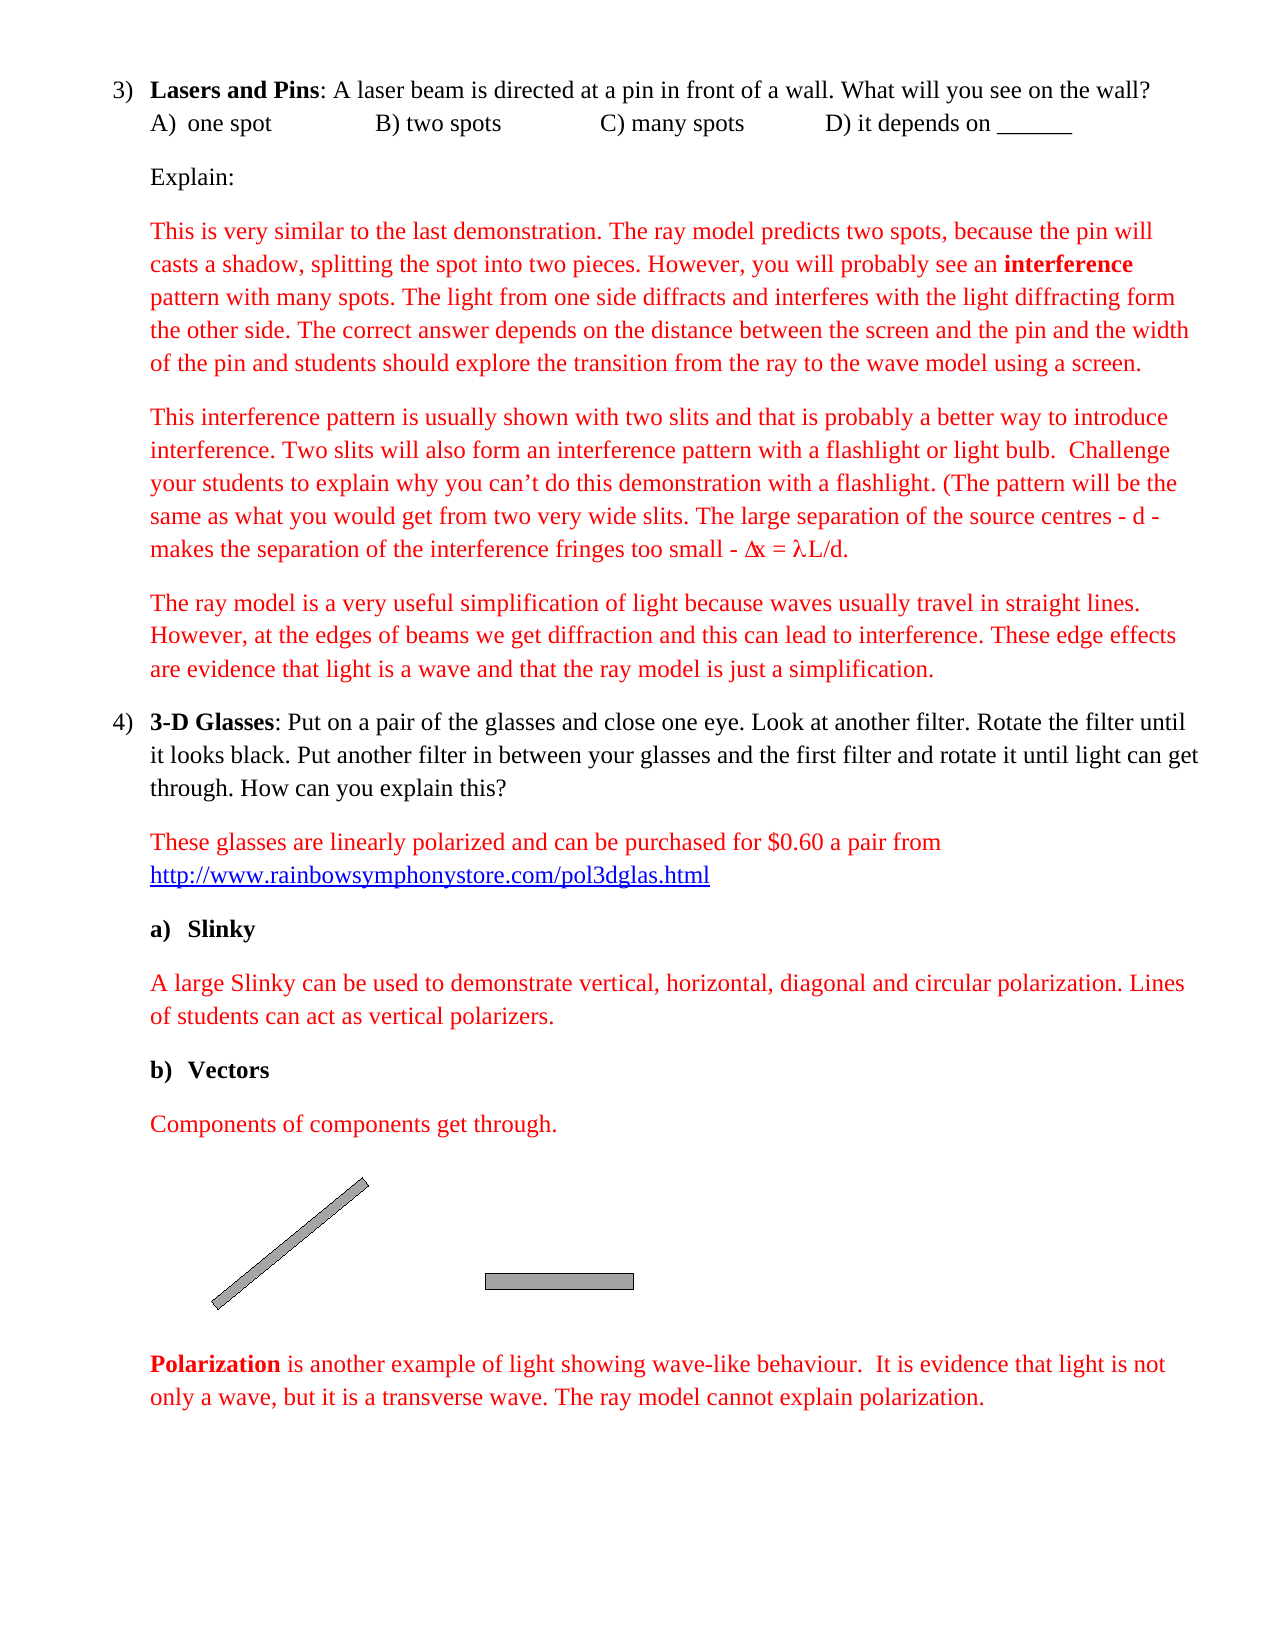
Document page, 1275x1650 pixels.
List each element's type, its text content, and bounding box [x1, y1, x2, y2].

text These glasses are linearly polarized and can be purchased for $0.60 a pair from http://www.rainbowsymphonystore.com/pol3dglas.html [150, 827, 1200, 889]
list 3-D Glasses: Put on a pair of the glasses and close one eye. Look at another filter. Rotate the filter until it looks black. Put another filter in between your glasses and the first filter and rotate it until light can get through. How can you explain this? [112, 707, 1200, 802]
text A large Slinky can be used to demonstrate vertical, horizontal, diagonal and circular polarization. Lines of students can act as vertical polarizers. [150, 968, 1200, 1030]
text Components of components get through. [150, 1109, 1200, 1138]
list one spot B) two spots C) many spots D) it depends on ______ [150, 108, 1200, 137]
list This is very similar to the last demonstration. The ray model predicts two spots, because the pin will casts a shadow, splitting the spot into two pieces. However, you will probably see an interference pattern with many spots. The light from one side diffracts and interferes with the light diffracting form the other side. The correct answer depends on the distance between the screen and the pin and the width of the pin and students should explore the transition from the ray to the wave model using a screen. [150, 216, 1200, 377]
list Lasers and Pins: A laser beam is directed at a pin in front of a wall. What will you see on the wall? [112, 75, 1200, 104]
list Vectors [150, 1055, 1200, 1084]
text This interference pattern is usually shown with two slits and that is probably a better way to introduce interference. Two slits will also form an interference pattern with a flashlight or light bulb. Challenge your students to explain why you can’t do this demonstration with a flashlight. (The pattern will be the same as what you would get from two very wide slits. The large separation of the source centres - d - makes the separation of the interference fringes too small - x =  L/d. [150, 402, 1200, 562]
text Polarization is another example of light showing wave-like behaviour. It is evidence that light is not only a wave, but it is a transverse wave. The ray model cannot explain polarization. [150, 1349, 1200, 1410]
text Explain: [150, 162, 1200, 191]
text The ray model is a very useful simplification of light because waves usually travel in straight lines. However, at the edges of beams we get diffraction and this can lead to interference. These edge effects are evidence that light is a wave and that the ray model is just a simplification. [150, 588, 1200, 682]
list Slinky [150, 914, 1200, 943]
